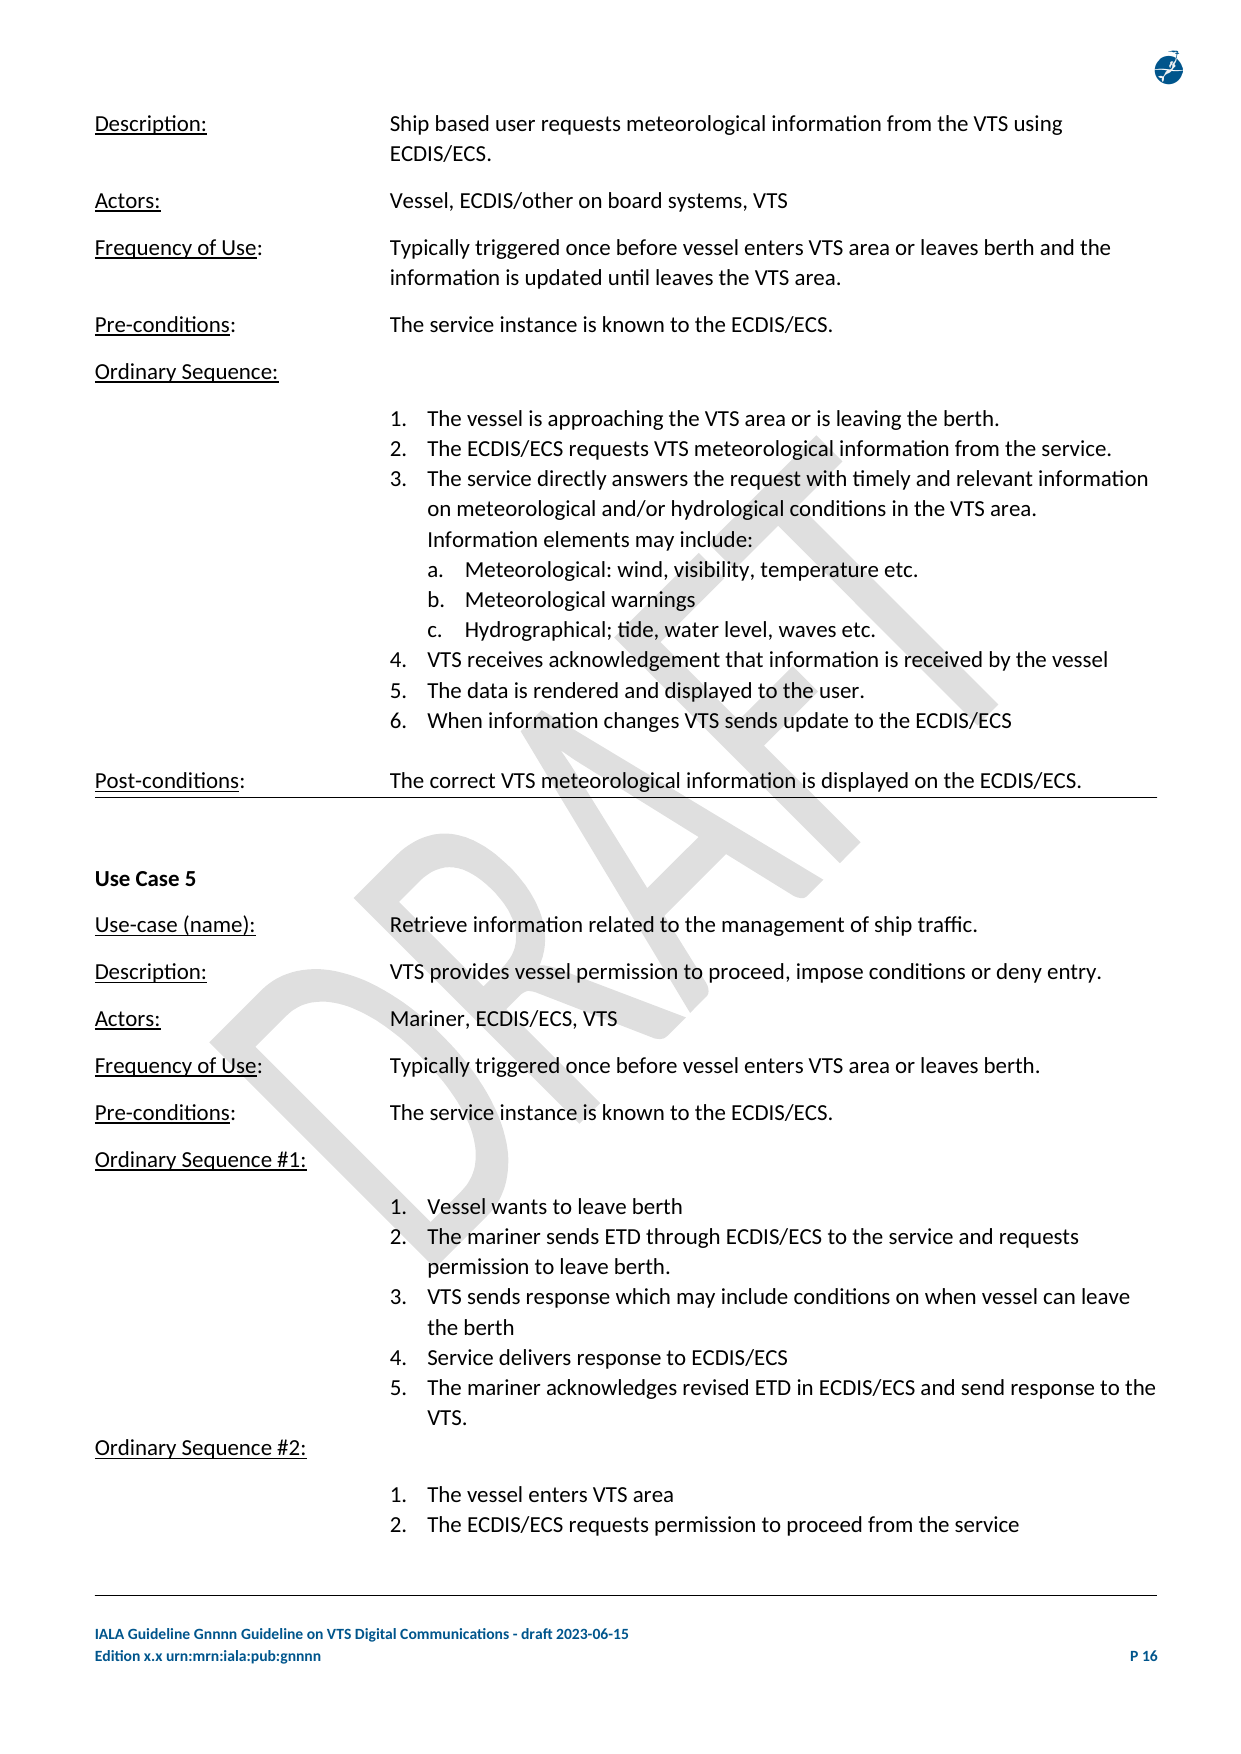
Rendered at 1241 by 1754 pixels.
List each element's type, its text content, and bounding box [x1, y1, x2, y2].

picture [1123, 0, 1241, 119]
list The vessel is approaching the VTS area or is leaving the berth. [389, 404, 1157, 432]
list Meteorological: wind, visibility, temperature etc. [427, 555, 1157, 583]
text Use-case (name): Retrieve information related to the management of ship traffic. [94, 911, 1157, 939]
list Hydrographical; tide, water level, waves etc. [427, 615, 1157, 643]
list The ECDIS/ECS requests permission to proceed from the service [389, 1511, 1157, 1539]
list The service directly answers the request with timely and relevant information on meteorological and/or hydrological conditions in the VTS area. [389, 464, 1157, 522]
text Description: Ship based user requests meteorological information from the VTS using ECDIS/ECS. [94, 109, 1157, 167]
list VTS sends response which may include conditions on when vessel can leave the berth [389, 1282, 1157, 1341]
text Pre-conditions: The service instance is known to the ECDIS/ECS. [94, 310, 1157, 338]
text Use Case 5 [94, 864, 1157, 892]
list The mariner sends ETD through ECDIS/ECS to the service and requests permission to leave berth. [389, 1222, 1157, 1280]
list The vessel enters VTS area [389, 1480, 1157, 1508]
list The mariner acknowledges revised ETD in ECDIS/ECS and send response to the VTS. [389, 1373, 1157, 1431]
text Ordinary Sequence #1: [94, 1145, 1157, 1173]
list Vessel wants to leave berth [389, 1192, 1157, 1220]
list Service delivers response to ECDIS/ECS [389, 1343, 1157, 1371]
list Meteorological warnings [427, 585, 1157, 613]
list VTS receives acknowledgement that information is received by the vessel [389, 646, 1157, 673]
text Actors: Vessel, ECDIS/other on board systems, VTS [94, 186, 1157, 214]
text Frequency of Use: Typically triggered once before vessel enters VTS area or leaves berth and the information is updated until leaves the VTS area. [94, 233, 1157, 291]
text Information elements may include: [427, 525, 1157, 553]
list The data is rendered and displayed to the user. [389, 676, 1157, 704]
text Description: VTS provides vessel permission to proceed, impose conditions or deny entry. [94, 957, 1157, 986]
list When information changes VTS sends update to the ECDIS/ECS [389, 706, 1157, 734]
list The ECDIS/ECS requests VTS meteorological information from the service. [389, 434, 1157, 462]
text Pre-conditions: The service instance is known to the ECDIS/ECS. [94, 1098, 1157, 1126]
text Post-conditions: The correct VTS meteorological information is displayed on the ECDIS/ECS. [94, 766, 1157, 798]
text Frequency of Use: Typically triggered once before vessel enters VTS area or leaves berth. [94, 1051, 1157, 1079]
text Ordinary Sequence #2: [94, 1433, 1157, 1462]
text Ordinary Sequence: [94, 357, 1157, 385]
text Actors: Mariner, ECDIS/ECS, VTS [94, 1004, 1157, 1032]
